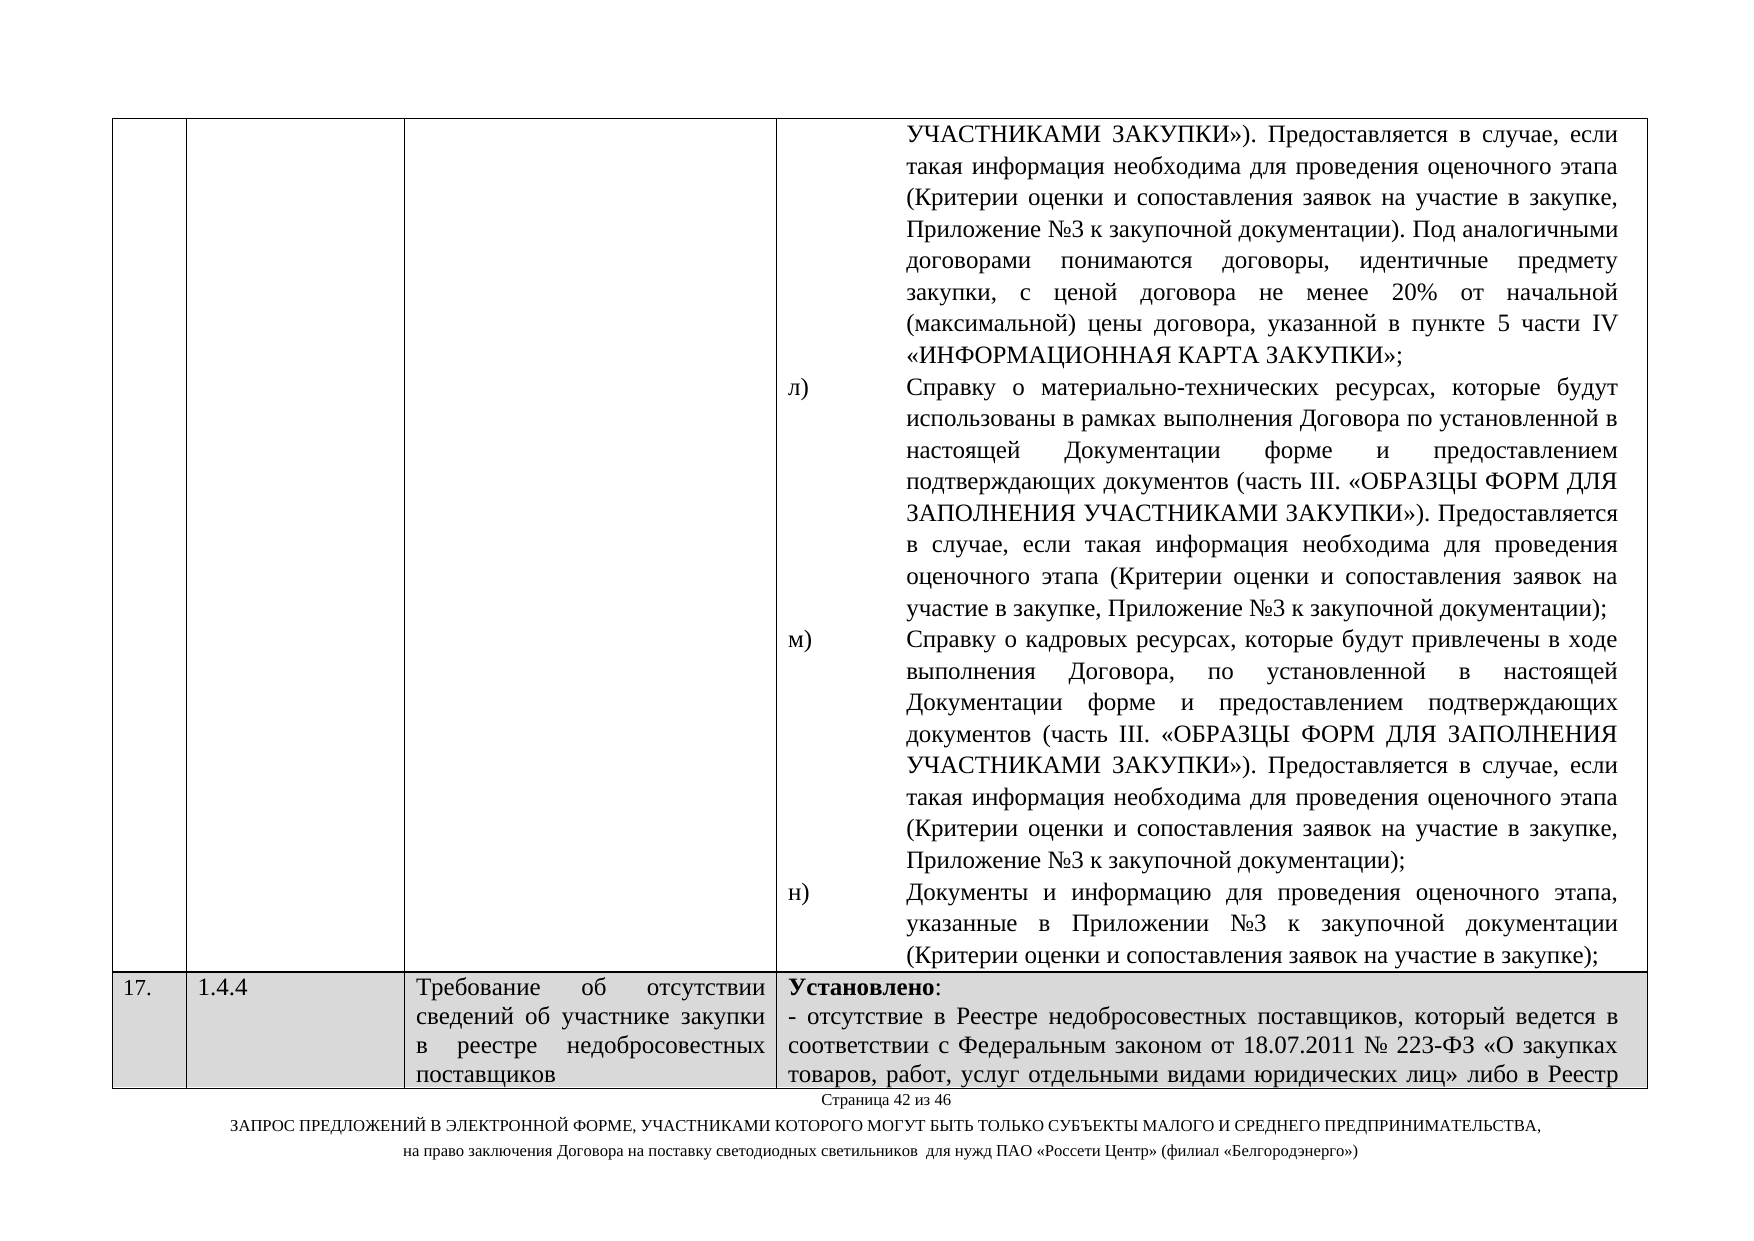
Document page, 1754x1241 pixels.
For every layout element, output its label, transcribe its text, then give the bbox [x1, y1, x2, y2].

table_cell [187, 119, 404, 971]
table_cell 1.4.4 [187, 973, 404, 1087]
table_cell [113, 973, 186, 1087]
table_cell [777, 119, 1647, 971]
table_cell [405, 973, 776, 1087]
table_cell [113, 119, 186, 971]
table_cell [405, 119, 776, 971]
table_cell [777, 973, 1647, 1087]
